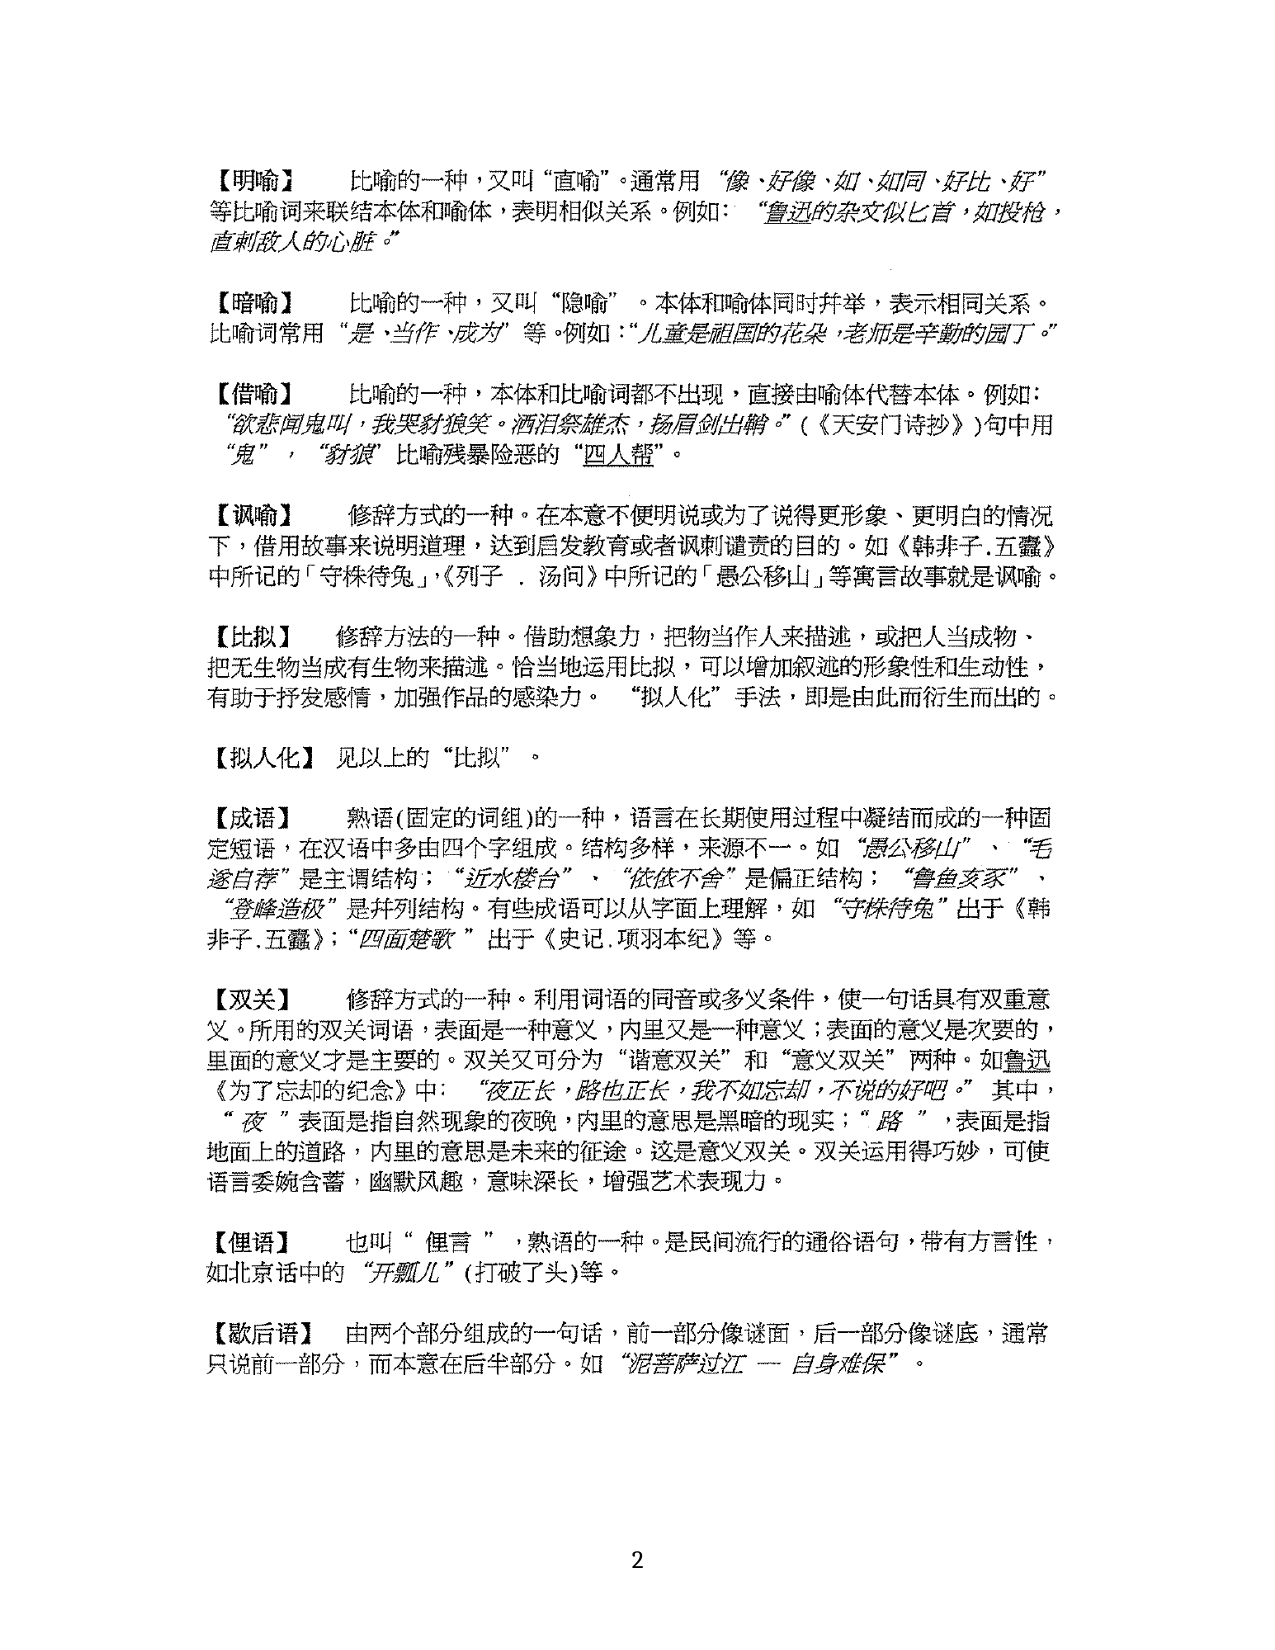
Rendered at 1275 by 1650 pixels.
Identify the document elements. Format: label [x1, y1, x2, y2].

picture [193, 151, 1092, 1415]
